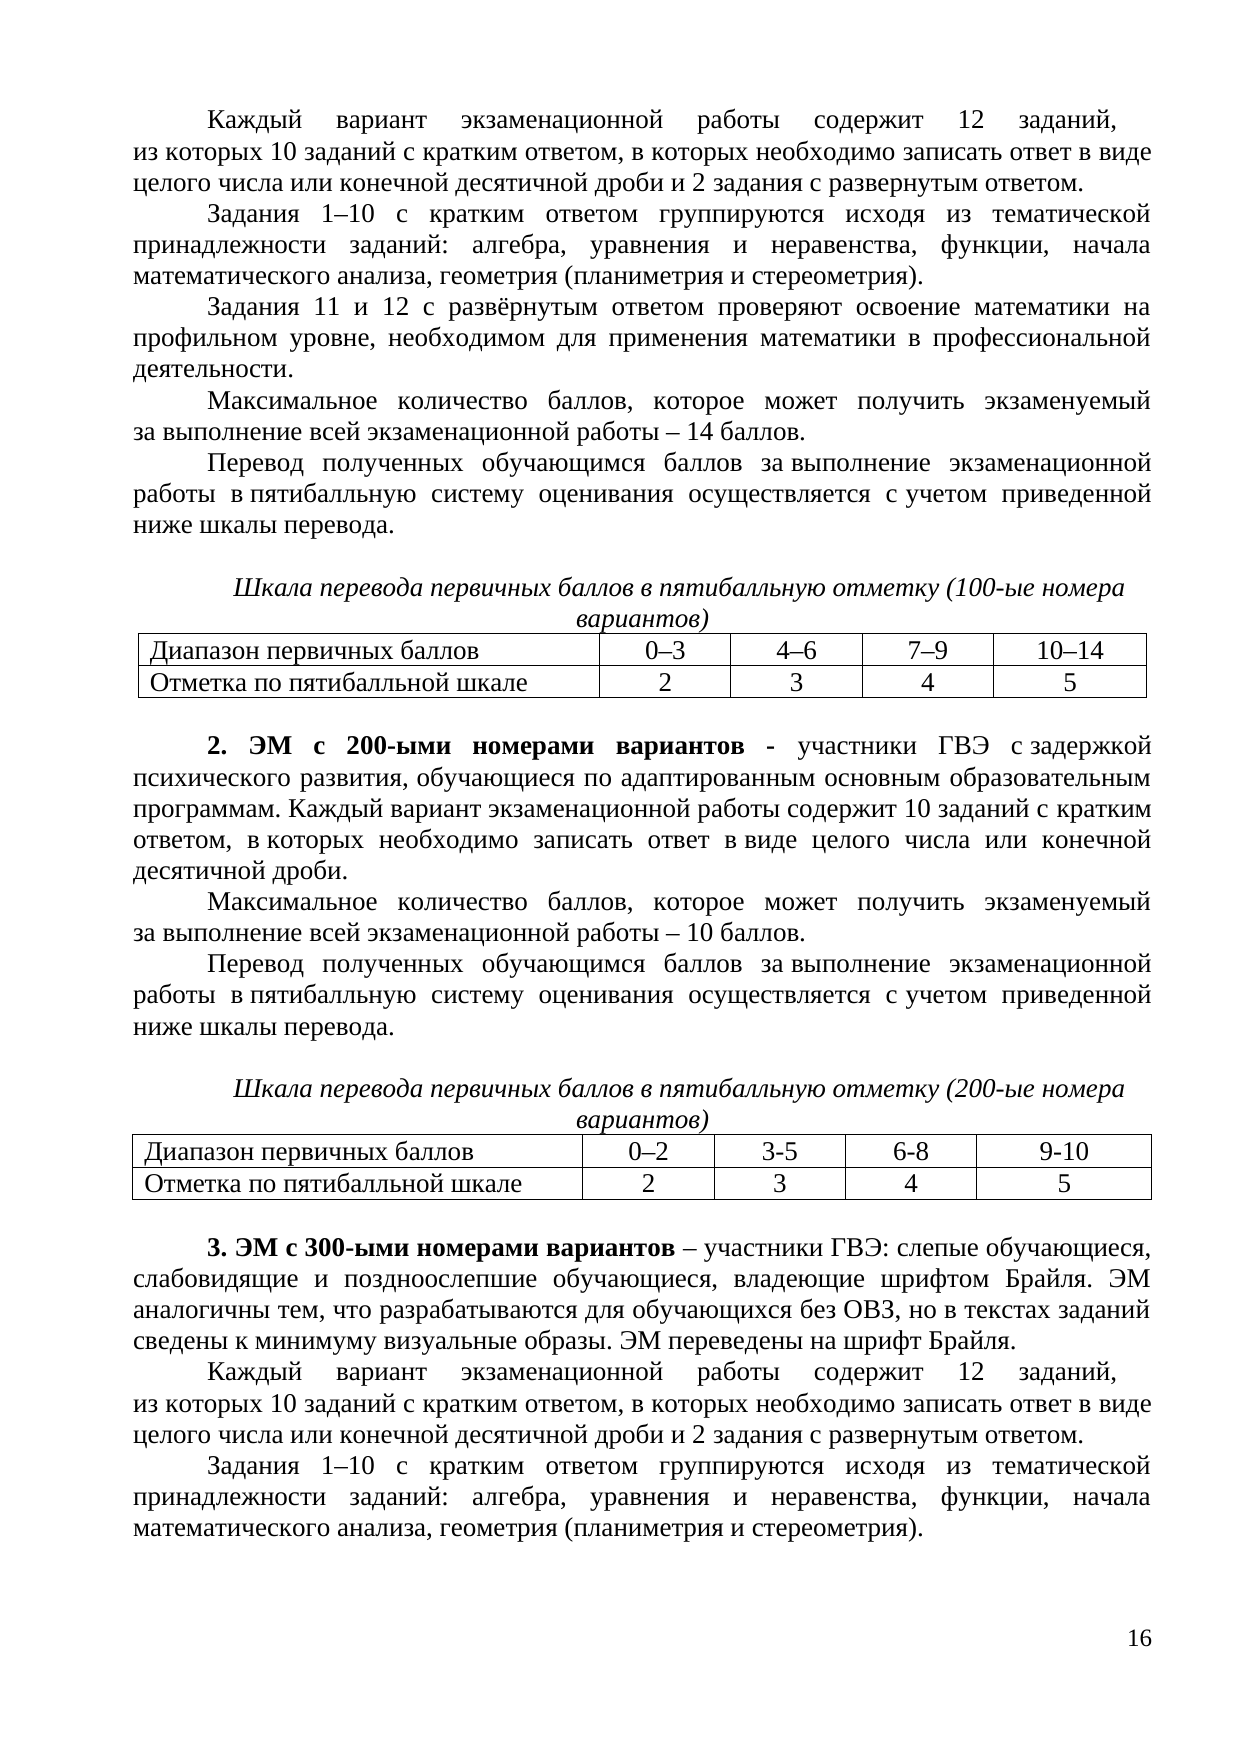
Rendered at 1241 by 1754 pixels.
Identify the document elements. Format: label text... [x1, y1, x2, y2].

table_header 10–14 [994, 634, 1146, 665]
text 2. ЭМ с 200-ыми номерами вариантов - участники ГВЭ с задержкой психического развития, обучающиеся по адаптированным основным образовательным программам. Каждый вариант экзаменационной работы содержит 10 заданий с кратким ответом, в которых необходимо записать ответ в виде целого числа или конечной десятичной дроби. [133, 729, 1152, 885]
table_header Диапазон первичных баллов [139, 634, 599, 665]
table_cell 2 [600, 666, 730, 697]
table_cell 5 [994, 666, 1146, 697]
table_header 0–3 [600, 634, 730, 665]
text Максимальное количество баллов, которое может получить экзаменуемый за выполнение всей экзаменационной работы – 14 баллов. [133, 384, 1152, 446]
text Каждый вариант экзаменационной работы содержит 12 заданий, из которых 10 заданий с кратким ответом, в которых необходимо записать ответ в виде целого числа или конечной десятичной дроби и 2 задания с развернутым ответом. [133, 103, 1152, 197]
table_cell 4 [846, 1168, 976, 1199]
table_header Диапазон первичных баллов [133, 1135, 582, 1167]
table_cell 3 [731, 666, 862, 697]
table_cell 4 [863, 666, 993, 697]
text 3. ЭМ с 300-ыми номерами вариантов – участники ГВЭ: слепые обучающиеся, слабовидящие и поздноослепшие обучающиеся, владеющие шрифтом Брайля. ЭМ аналогичны тем, что разрабатываются для обучающихся без ОВЗ, но в текстах заданий сведены к минимуму визуальные образы. ЭМ переведены на шрифт Брайля. [133, 1231, 1152, 1356]
table_cell Отметка по пятибалльной шкале [133, 1168, 582, 1199]
text Задания 1–10 с кратким ответом группируются исходя из тематической принадлежности заданий: алгебра, уравнения и неравенства, функции, начала математического анализа, геометрия (планиметрия и стереометрия). [133, 197, 1152, 290]
table_cell 2 [583, 1168, 714, 1199]
table_cell 5 [977, 1168, 1151, 1199]
table_header 3-5 [715, 1135, 845, 1167]
text Задания 1–10 с кратким ответом группируются исходя из тематической принадлежности заданий: алгебра, уравнения и неравенства, функции, начала математического анализа, геометрия (планиметрия и стереометрия). [133, 1449, 1152, 1542]
text Задания 11 и 12 с развёрнутым ответом проверяют освоение математики на профильном уровне, необходимом для применения математики в профессиональной деятельности. [133, 290, 1152, 384]
text Каждый вариант экзаменационной работы содержит 12 заданий, из которых 10 заданий с кратким ответом, в которых необходимо записать ответ в виде целого числа или конечной десятичной дроби и 2 задания с развернутым ответом. [133, 1356, 1152, 1449]
text Шкала перевода первичных баллов в пятибалльную отметку (100-ые номера вариантов) [133, 571, 1152, 633]
text Перевод полученных обучающимся баллов за выполнение экзаменационной работы в пятибалльную систему оценивания осуществляется с учетом приведенной ниже шкалы перевода. [133, 947, 1152, 1041]
table_cell Отметка по пятибалльной шкале [139, 666, 599, 697]
table_header 0–2 [583, 1135, 714, 1167]
table_header 9-10 [977, 1135, 1151, 1167]
table_header 7–9 [863, 634, 993, 665]
text Перевод полученных обучающимся баллов за выполнение экзаменационной работы в пятибалльную систему оценивания осуществляется с учетом приведенной ниже шкалы перевода. [133, 446, 1152, 539]
text Максимальное количество баллов, которое может получить экзаменуемый за выполнение всей экзаменационной работы – 10 баллов. [133, 885, 1152, 947]
table_header 4–6 [731, 634, 862, 665]
table_header 6-8 [846, 1135, 976, 1167]
text Шкала перевода первичных баллов в пятибалльную отметку (200-ые номера вариантов) [133, 1072, 1152, 1134]
table_cell 3 [715, 1168, 845, 1199]
